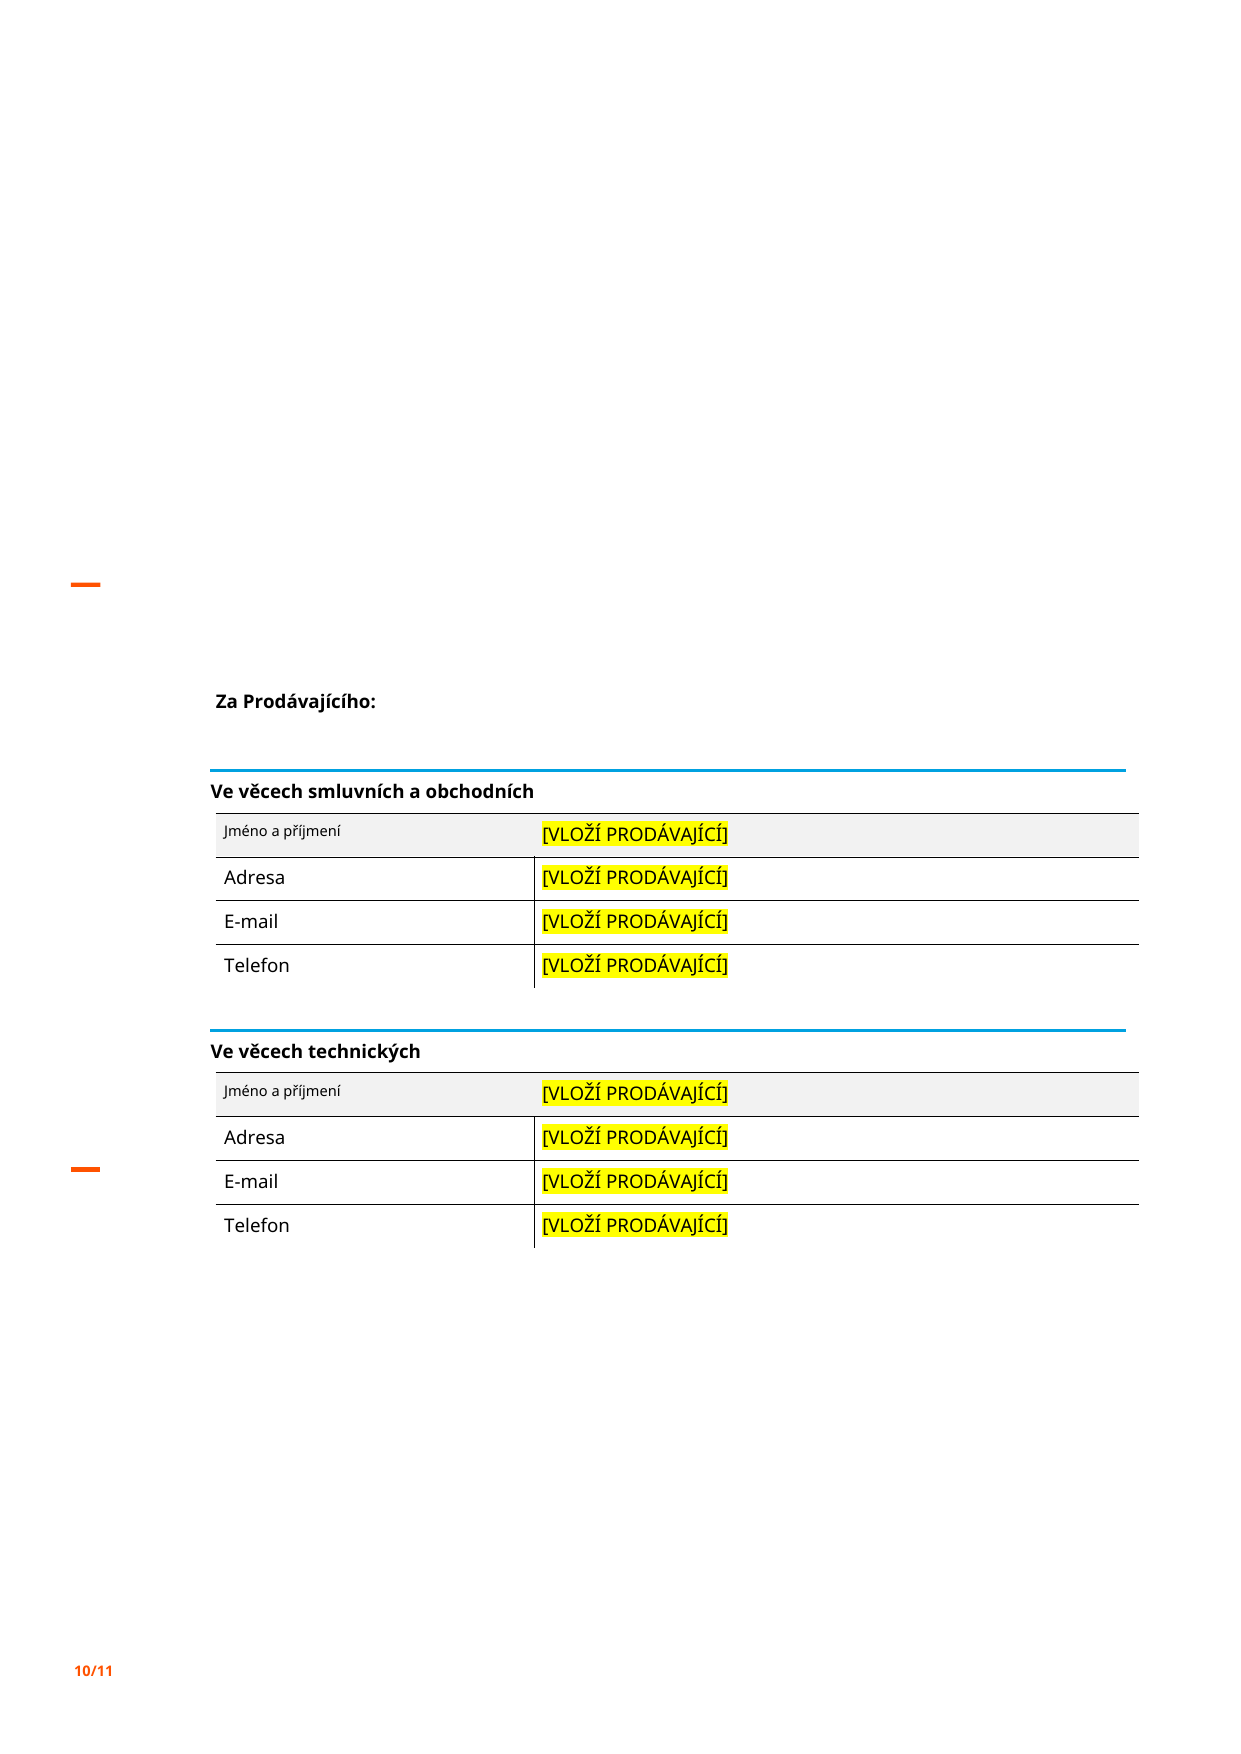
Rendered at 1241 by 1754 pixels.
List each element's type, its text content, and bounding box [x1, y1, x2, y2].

table_cell E-mail [216, 1161, 534, 1204]
table_cell [VLOŽÍ PRODÁVAJÍCÍ] [535, 1117, 1139, 1160]
table_cell Adresa [216, 858, 534, 900]
text Ve věcech smluvních a obchodních [210, 772, 1126, 804]
table_header [VLOŽÍ PRODÁVAJÍCÍ] [534, 814, 1139, 856]
text Ve věcech technických [210, 1032, 1126, 1063]
table_cell [VLOŽÍ PRODÁVAJÍCÍ] [535, 858, 1139, 900]
table_cell E-mail [216, 901, 534, 944]
text Za Prodávajícího: [216, 688, 1122, 713]
table_cell [VLOŽÍ PRODÁVAJÍCÍ] [535, 1205, 1139, 1248]
table_cell Telefon [216, 945, 534, 988]
table_cell Telefon [216, 1205, 534, 1248]
table_header Jméno a příjmení [216, 814, 534, 856]
table_cell Adresa [216, 1117, 534, 1160]
table_cell [VLOŽÍ PRODÁVAJÍCÍ] [535, 901, 1139, 944]
table_cell [VLOŽÍ PRODÁVAJÍCÍ] [535, 945, 1139, 988]
table_header [VLOŽÍ PRODÁVAJÍCÍ] [534, 1073, 1139, 1116]
table_cell [VLOŽÍ PRODÁVAJÍCÍ] [535, 1161, 1139, 1204]
table_header Jméno a příjmení [216, 1073, 534, 1116]
